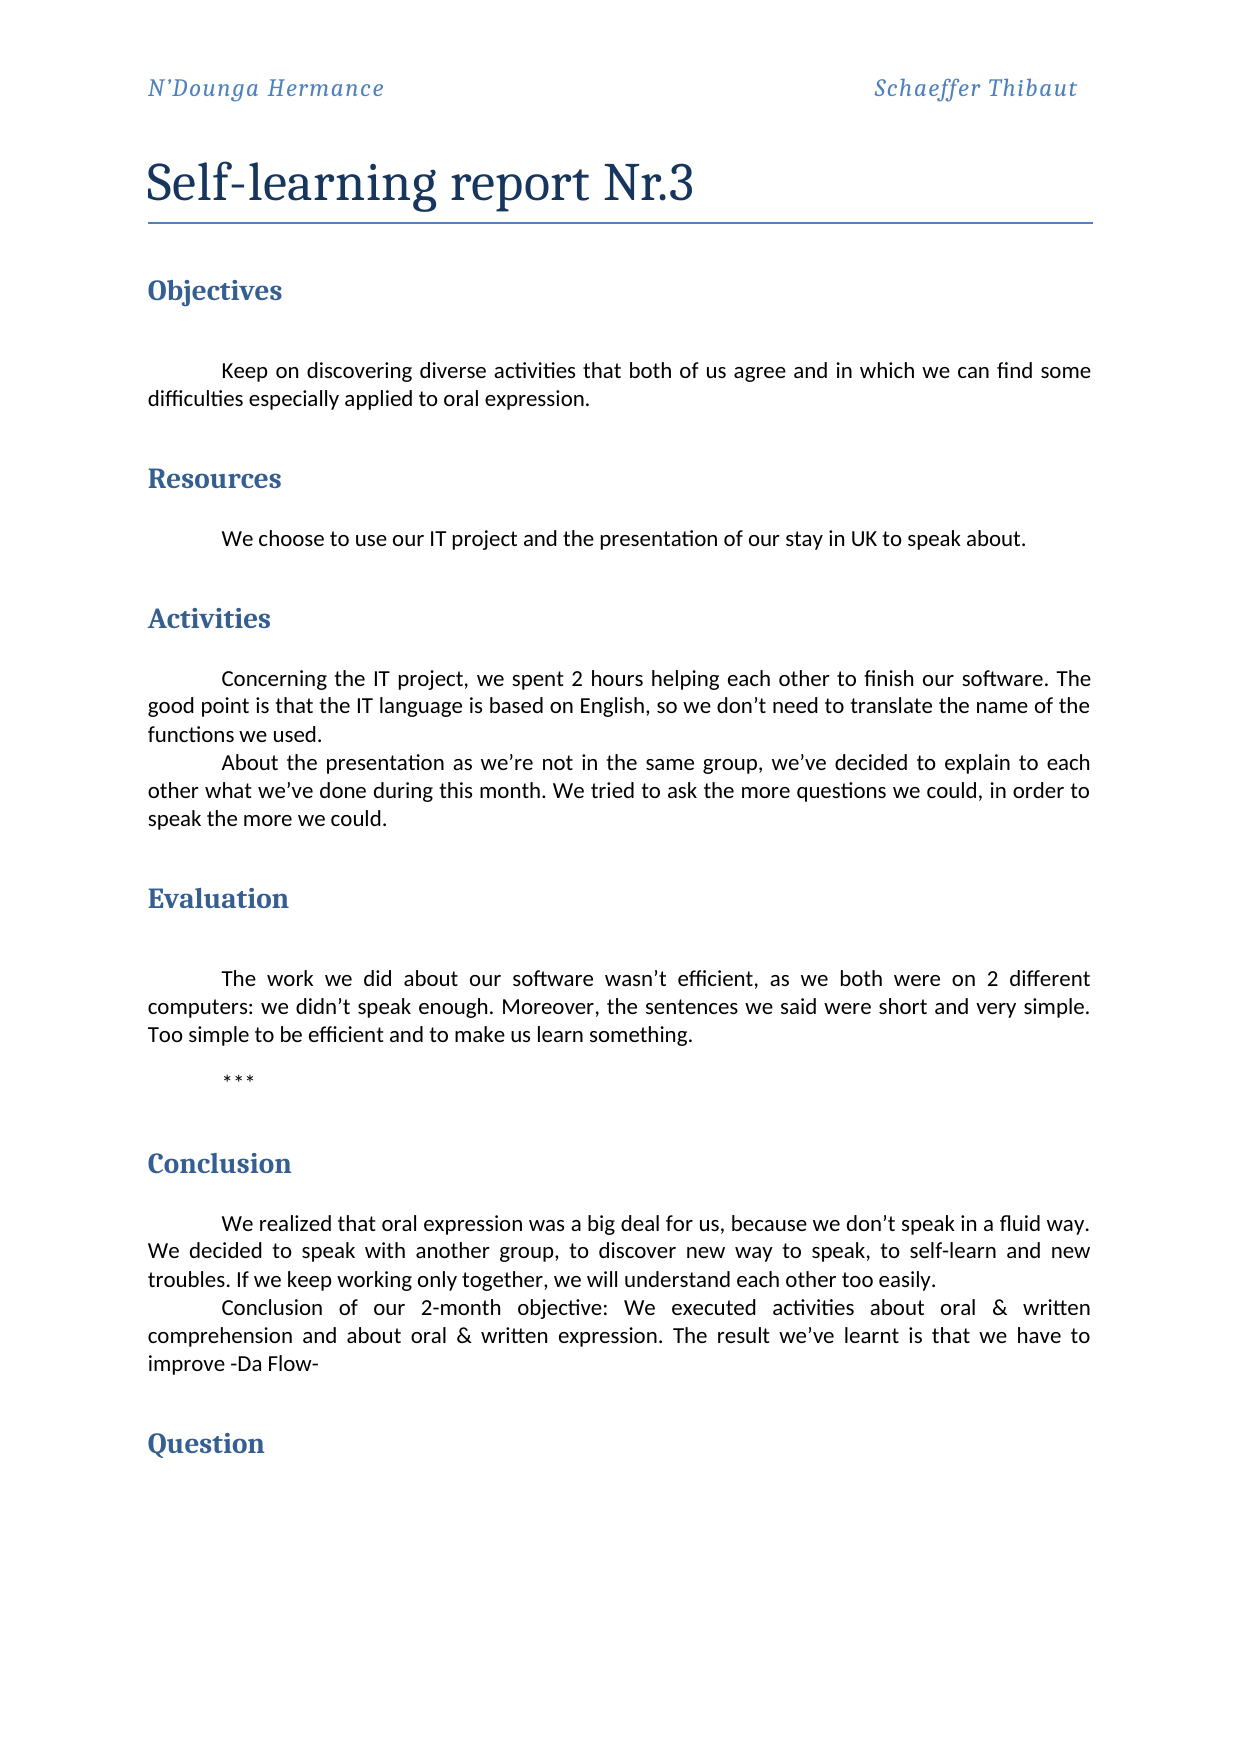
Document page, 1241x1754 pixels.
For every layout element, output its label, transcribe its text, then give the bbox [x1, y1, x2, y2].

text We choose to use our IT project and the presentation of our stay in UK to speak about. [148, 524, 1093, 552]
text Concerning the IT project, we spent 2 hours helping each other to finish our software. The good point is that the IT language is based on English, so we don’t need to translate the name of the functions we used. [148, 664, 1093, 748]
text *** [148, 1069, 1093, 1097]
text Keep on discovering diverse activities that both of us agree and in which we can find some difficulties especially applied to oral expression. [148, 356, 1093, 412]
subtitle Objectives [148, 274, 1093, 308]
subtitle Resources [148, 462, 1093, 496]
subtitle Conclusion [148, 1147, 1093, 1181]
title Self-learning report Nr.3 [148, 151, 1093, 222]
text The work we did about our software wasn’t efficient, as we both were on 2 different computers: we didn’t speak enough. Moreover, the sentences we said were short and very simple. Too simple to be efficient and to make us learn something. [148, 964, 1093, 1048]
subtitle Question [148, 1427, 1093, 1460]
text Conclusion of our 2-month objective: We executed activities about oral & written comprehension and about oral & written expression. The result we’ve learnt is that we have to improve -Da Flow- [148, 1293, 1093, 1377]
subtitle Activities [148, 602, 1093, 636]
text About the presentation as we’re not in the same group, we’ve decided to explain to each other what we’ve done during this month. We tried to ask the more questions we could, in order to speak the more we could. [148, 748, 1093, 832]
text We realized that oral expression was a big deal for us, because we don’t speak in a fluid way. We decided to speak with another group, to discover new way to speak, to self-learn and new troubles. If we keep working only together, we will understand each other too easily. [148, 1209, 1093, 1293]
subtitle Evaluation [148, 882, 1093, 915]
